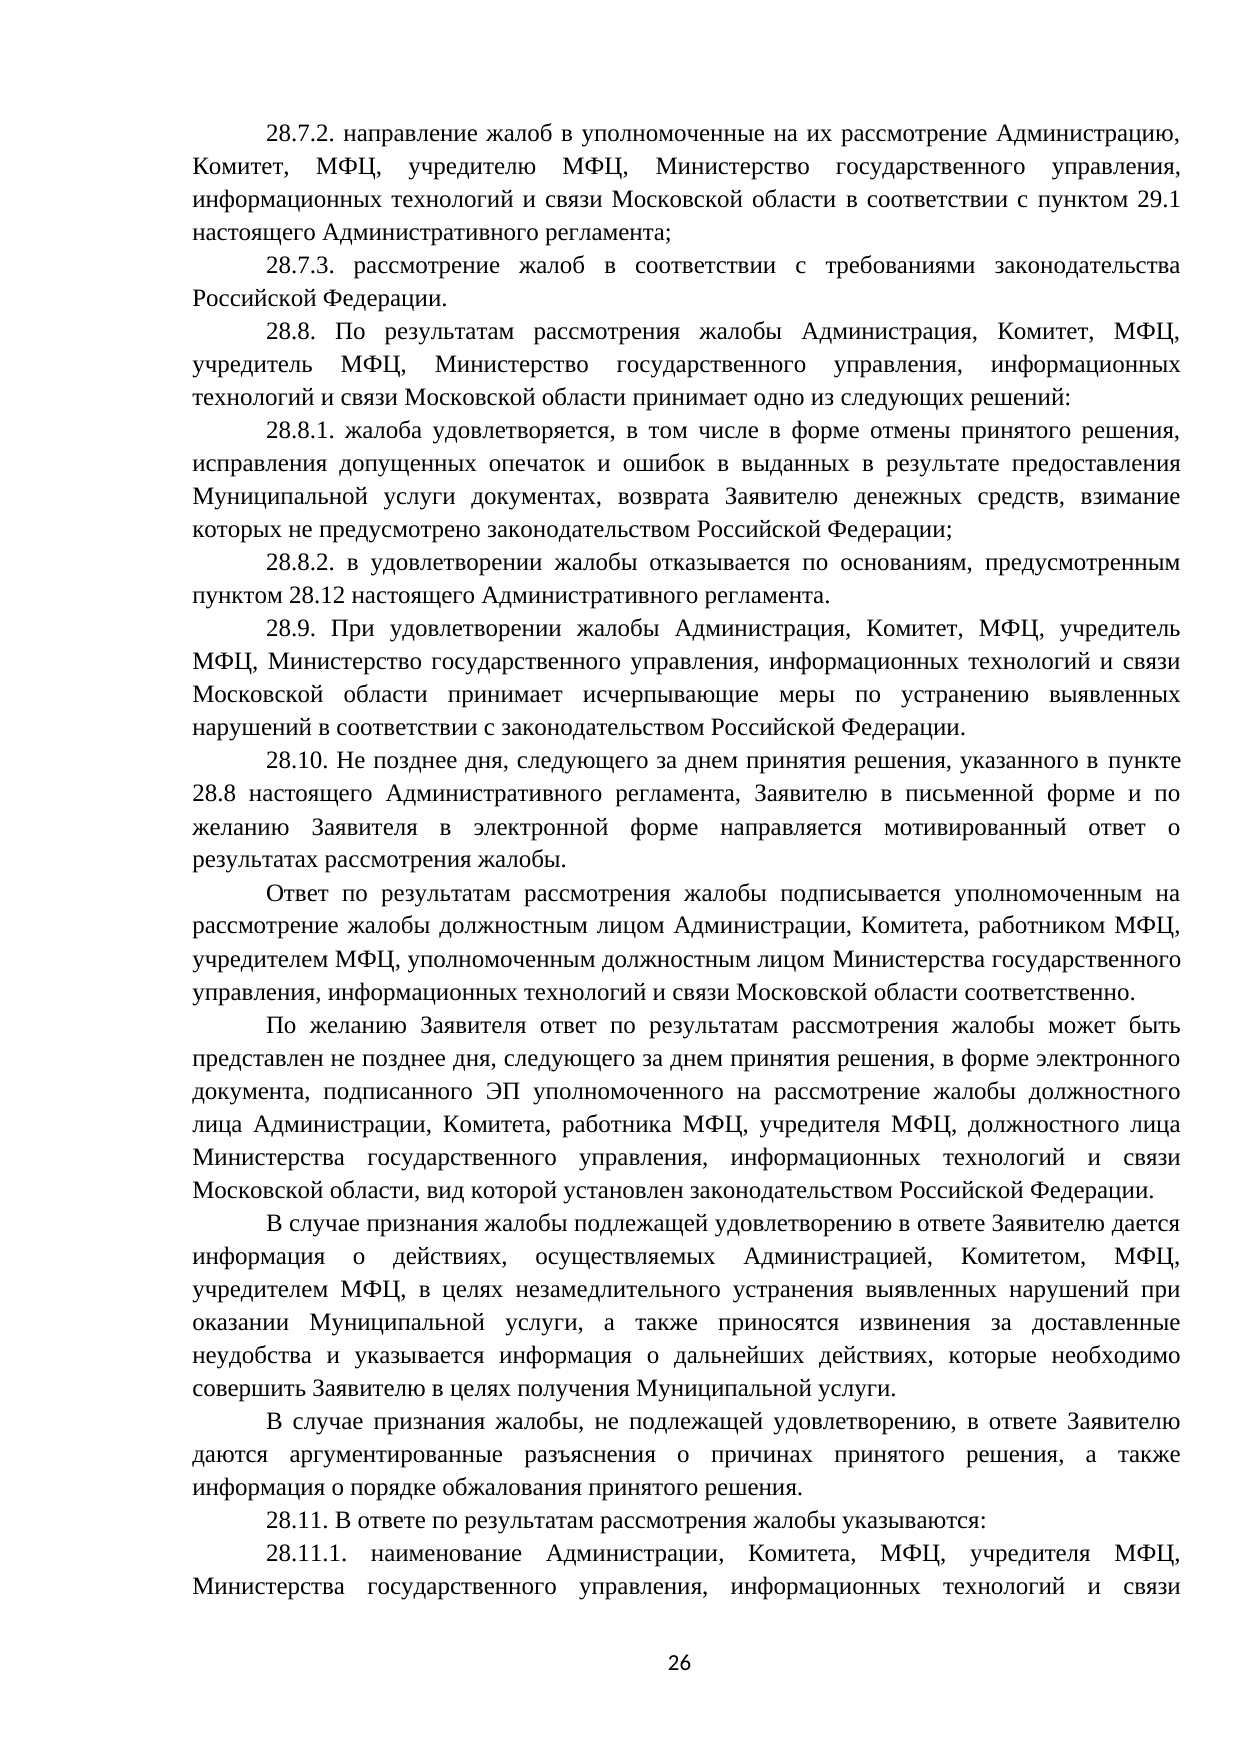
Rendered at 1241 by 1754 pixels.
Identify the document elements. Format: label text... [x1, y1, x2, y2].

text 28.9. При удовлетворении жалобы Администрация, Комитет, МФЦ, учредитель МФЦ, Министерство государственного управления, информационных технологий и связи Московской области принимает исчерпывающие меры по устранению выявленных нарушений в соответствии с законодательством Российской Федерации. [192, 613, 1181, 741]
text По желанию Заявителя ответ по результатам рассмотрения жалобы может быть представлен не позднее дня, следующего за днем принятия решения, в форме электронного документа, подписанного ЭП уполномоченного на рассмотрение жалобы должностного лица Администрации, Комитета, работника МФЦ, учредителя МФЦ, должностного лица Министерства государственного управления, информационных технологий и связи Московской области, вид которой установлен законодательством Российской Федерации. [192, 1010, 1181, 1203]
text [192, 1538, 1181, 1600]
text В случае признания жалобы подлежащей удовлетворению в ответе Заявителю дается информация о действиях, осуществляемых Администрацией, Комитетом, МФЦ, учредителем МФЦ, в целях незамедлительного устранения выявленных нарушений при оказании Муниципальной услуги, а также приносятся извинения за доставленные неудобства и указывается информация о дальнейших действиях, которые необходимо совершить Заявителю в целях получения Муниципальной услуги. [192, 1208, 1181, 1402]
text 28.7.2. направление жалоб в уполномоченные на их рассмотрение Администрацию, Комитет, МФЦ, учредителю МФЦ, Министерство государственного управления, информационных технологий и связи Московской области в соответствии с пунктом 29.1 настоящего Административного регламента; [192, 118, 1181, 246]
text 28.8.1. жалоба удовлетворяется, в том числе в форме отмены принятого решения, исправления допущенных опечаток и ошибок в выданных в результате предоставления Муниципальной услуги документах, возврата Заявителю денежных средств, взимание которых не предусмотрено законодательством Российской Федерации; [192, 415, 1181, 543]
text 28.8.2. в удовлетворении жалобы отказывается по основаниям, предусмотренным пунктом 28.12 настоящего Административного регламента. [192, 547, 1181, 609]
text В случае признания жалобы, не подлежащей удовлетворению, в ответе Заявителю даются аргументированные разъяснения о причинах принятого решения, а также информация о порядке обжалования принятого решения. [192, 1406, 1181, 1501]
text Ответ по результатам рассмотрения жалобы подписывается уполномоченным на рассмотрение жалобы должностным лицом Администрации, Комитета, работником МФЦ, учредителем МФЦ, уполномоченным должностным лицом Министерства государственного управления, информационных технологий и связи Московской области соответственно. [192, 878, 1181, 1005]
text 28.7.3. рассмотрение жалоб в соответствии с требованиями законодательства Российской Федерации. [192, 250, 1181, 312]
text 28.8. По результатам рассмотрения жалобы Администрация, Комитет, МФЦ, учредитель МФЦ, Министерство государственного управления, информационных технологий и связи Московской области принимает одно из следующих решений: [192, 316, 1181, 411]
text 28.11. В ответе по результатам рассмотрения жалобы указываются: [192, 1505, 1181, 1534]
text 28.10. Не позднее дня, следующего за днем принятия решения, указанного в пункте 28.8 настоящего Административного регламента, Заявителю в письменной форме и по желанию Заявителя в электронной форме направляется мотивированный ответ о результатах рассмотрения жалобы. [192, 746, 1181, 873]
